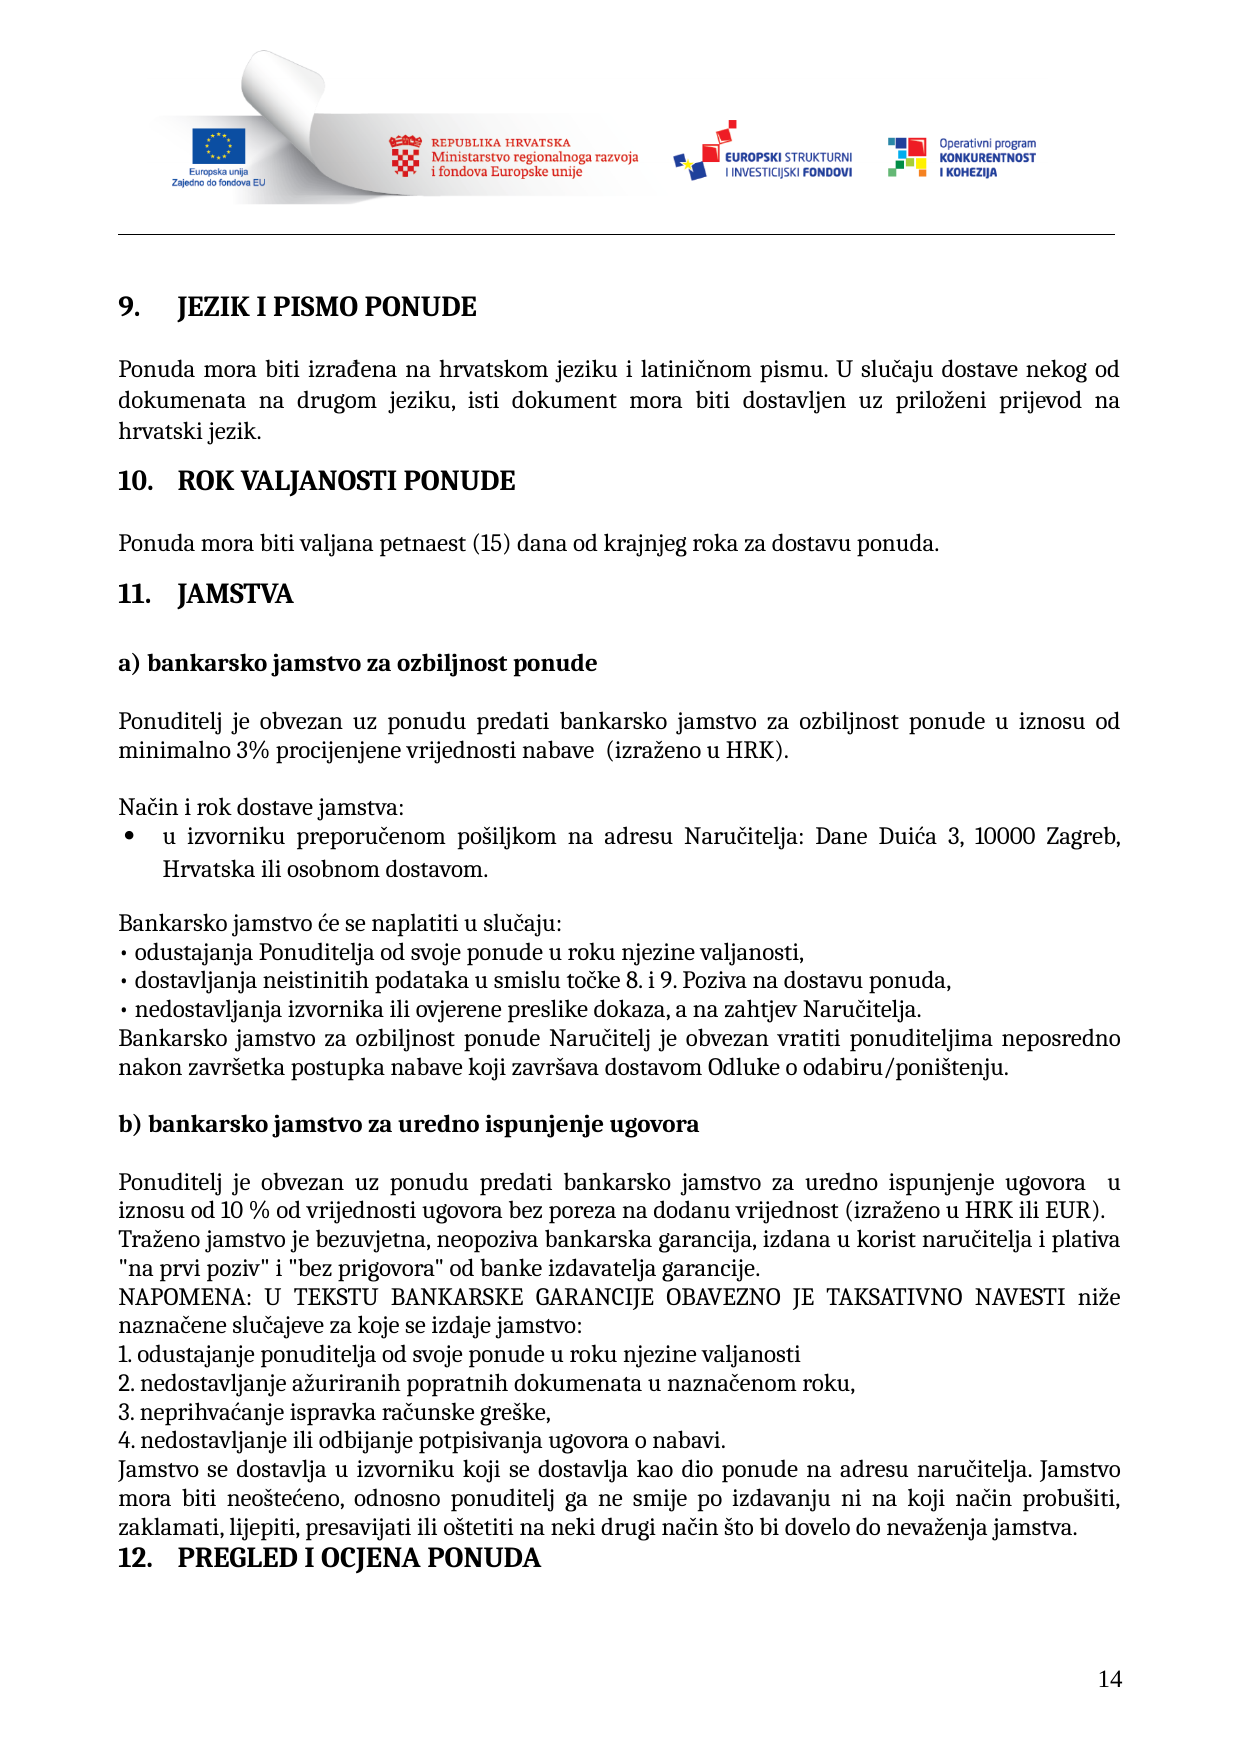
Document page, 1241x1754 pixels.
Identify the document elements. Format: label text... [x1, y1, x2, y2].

text 10. ROK VALJANOSTI PONUDE [118, 464, 1122, 498]
text Ponuda mora biti izrađena na hrvatskom jeziku i latiničnom pismu. U slučaju dostave nekog od dokumenata na drugom jeziku, isti dokument mora biti dostavljen uz priloženi prijevod na hrvatski jezik. [118, 354, 1122, 445]
text Traženo jamstvo je bezuvjetna, neopoziva bankarska garancija, izdana u korist naručitelja i plativa "na prvi poziv" i "bez prigovora" od banke izdavatelja garancije. [118, 1225, 1122, 1282]
text 11. JAMSTVA [118, 577, 1122, 611]
text 4. nedostavljanje ili odbijanje potpisivanja ugovora o nabavi. [118, 1426, 1122, 1455]
text Ponuditelj je obvezan uz ponudu predati bankarsko jamstvo za uredno ispunjenje ugovora u iznosu od 10 % od vrijednosti ugovora bez poreza na dodanu vrijednost (izraženo u HRK ili EUR). [118, 1167, 1122, 1225]
text Ponuda mora biti valjana petnaest (15) dana od krajnjeg roka za dostavu ponuda. [118, 529, 1122, 558]
text 12. PREGLED I OCJENA PONUDA [118, 1541, 1122, 1575]
text 3. neprihvaćanje ispravka računske greške, [118, 1397, 1122, 1426]
text 2. nedostavljanje ažuriranih popratnih dokumenata u naznačenom roku, [118, 1369, 1122, 1397]
text • nedostavljanja izvornika ili ovjerene preslike dokaza, a na zahtjev Naručitelja. [118, 995, 1122, 1024]
text Jamstvo se dostavlja u izvorniku koji se dostavlja kao dio ponude na adresu naručitelja. Jamstvo mora biti neoštećeno, odnosno ponuditelj ga ne smije po izdavanju ni na koji način probušiti, zaklamati, lijepiti, presavijati ili oštetiti na neki drugi način što bi dovelo do nevaženja jamstva. [118, 1455, 1122, 1541]
text • odustajanja Ponuditelja od svoje ponude u roku njezine valjanosti, [118, 937, 1122, 966]
picture [144, 45, 1048, 222]
text b) bankarsko jamstvo za uredno ispunjenje ugovora [118, 1110, 1122, 1139]
list u izvorniku preporučenom pošiljkom na adresu Naručitelja: Dane Duića 3, 10000 Zagreb, Hrvatska ili osobnom dostavom. [125, 822, 1122, 883]
text Bankarsko jamstvo će se naplatiti u slučaju: [118, 909, 1122, 937]
text 9. JEZIK I PISMO PONUDE [118, 290, 1122, 323]
text Bankarsko jamstvo za ozbiljnost ponude Naručitelj je obvezan vratiti ponuditeljima neposredno nakon završetka postupka nabave koji završava dostavom Odluke o odabiru/poništenju. [118, 1024, 1122, 1081]
text NAPOMENA: U TEKSTU BANKARSKE GARANCIJE OBAVEZNO JE TAKSATIVNO NAVESTI niže naznačene slučajeve za koje se izdaje jamstvo: [118, 1282, 1122, 1340]
text Način i rok dostave jamstva: [118, 793, 1122, 822]
text • dostavljanja neistinitih podataka u smislu točke 8. i 9. Poziva na dostavu ponuda, [118, 966, 1122, 995]
text 1. odustajanje ponuditelja od svoje ponude u roku njezine valjanosti [118, 1340, 1122, 1369]
text a) bankarsko jamstvo za ozbiljnost ponude [118, 649, 1122, 678]
text Ponuditelj je obvezan uz ponudu predati bankarsko jamstvo za ozbiljnost ponude u iznosu od minimalno 3% procijenjene vrijednosti nabave (izraženo u HRK). [118, 707, 1122, 764]
